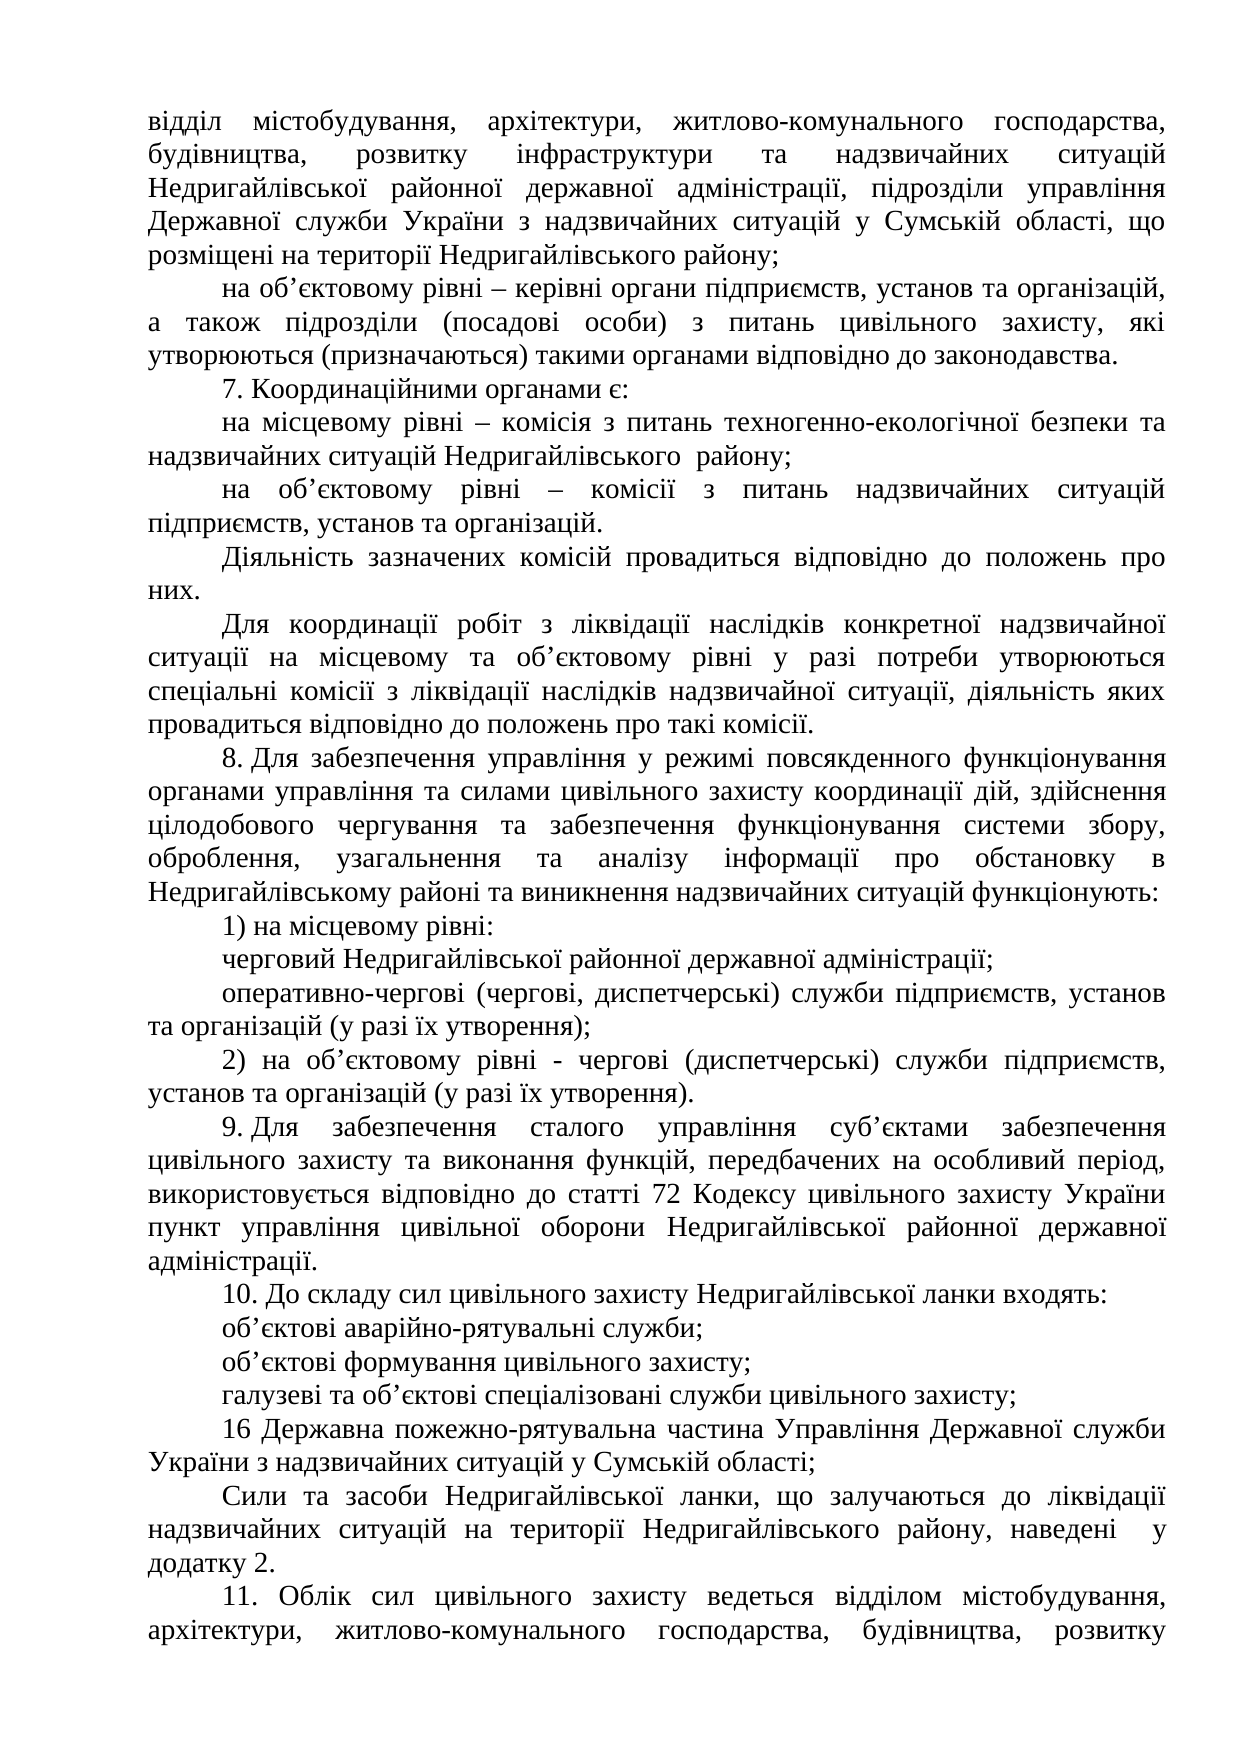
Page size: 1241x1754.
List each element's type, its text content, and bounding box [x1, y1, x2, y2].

text 16 Державна пожежно-рятувальна частина Управління Державної служби України з надзвичайних ситуацій у Сумській області; [148, 1411, 1167, 1478]
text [148, 1578, 1167, 1646]
text 8. Для забезпечення управління у режимі повсякденного функціонування органами управління та силами цивільного захисту координації дій, здійснення цілодобового чергування та забезпечення функціонування системи збору, оброблення, узагальнення та аналізу інформації про обстановку в Недригайлівському районі та виникнення надзвичайних ситуацій функціонують: [148, 740, 1167, 908]
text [148, 103, 1167, 270]
text черговий Недригайлівської районної державної адміністрації; [148, 941, 1167, 975]
text об’єктові аварійно-рятувальні служби; [148, 1310, 1167, 1344]
text Сили та засоби Недригайлівської ланки, що залучаються до ліквідації надзвичайних ситуацій на території Недригайлівського району, наведені у додатку 2. [148, 1478, 1167, 1578]
text на об’єктовому рівні – керівні органи підприємств, установ та організацій, а також підрозділи (посадові особи) з питань цивільного захисту, які утворюються (призначаються) такими органами відповідно до законодавства. [148, 270, 1167, 371]
text 2) на об’єктовому рівні - чергові (диспетчерські) служби підприємств, установ та організацій (у разі їх утворення). [148, 1042, 1167, 1109]
text 1) на місцевому рівні: [148, 908, 1167, 941]
text Діяльність зазначених комісій провадиться відповідно до положень про них. [148, 539, 1167, 606]
text 10. До складу сил цивільного захисту Недригайлівської ланки входять: [148, 1277, 1167, 1310]
text 9. Для забезпечення сталого управління суб’єктами забезпечення цивільного захисту та виконання функцій, передбачених на особливий період, використовується відповідно до статті 72 Кодексу цивільного захисту України пункт управління цивільної оборони Недригайлівської районної державної адміністрації. [148, 1109, 1167, 1277]
text галузеві та об’єктові спеціалізовані служби цивільного захисту; [148, 1377, 1167, 1411]
text об’єктові формування цивільного захисту; [148, 1344, 1167, 1377]
text 7. Координаційними органами є: [148, 371, 1167, 404]
text Для координації робіт з ліквідації наслідків конкретної надзвичайної ситуації на місцевому та об’єктовому рівні у разі потреби утворюються спеціальні комісії з ліквідації наслідків надзвичайної ситуації, діяльність яких провадиться відповідно до положень про такі комісії. [148, 606, 1167, 740]
text на місцевому рівні – комісія з питань техногенно-екологічної безпеки та надзвичайних ситуацій Недригайлівського району; [148, 404, 1167, 472]
text оперативно-чергові (чергові, диспетчерські) служби підприємств, установ та організацій (у разі їх утворення); [148, 975, 1167, 1042]
text на об’єктовому рівні – комісії з питань надзвичайних ситуацій підприємств, установ та організацій. [148, 472, 1167, 539]
